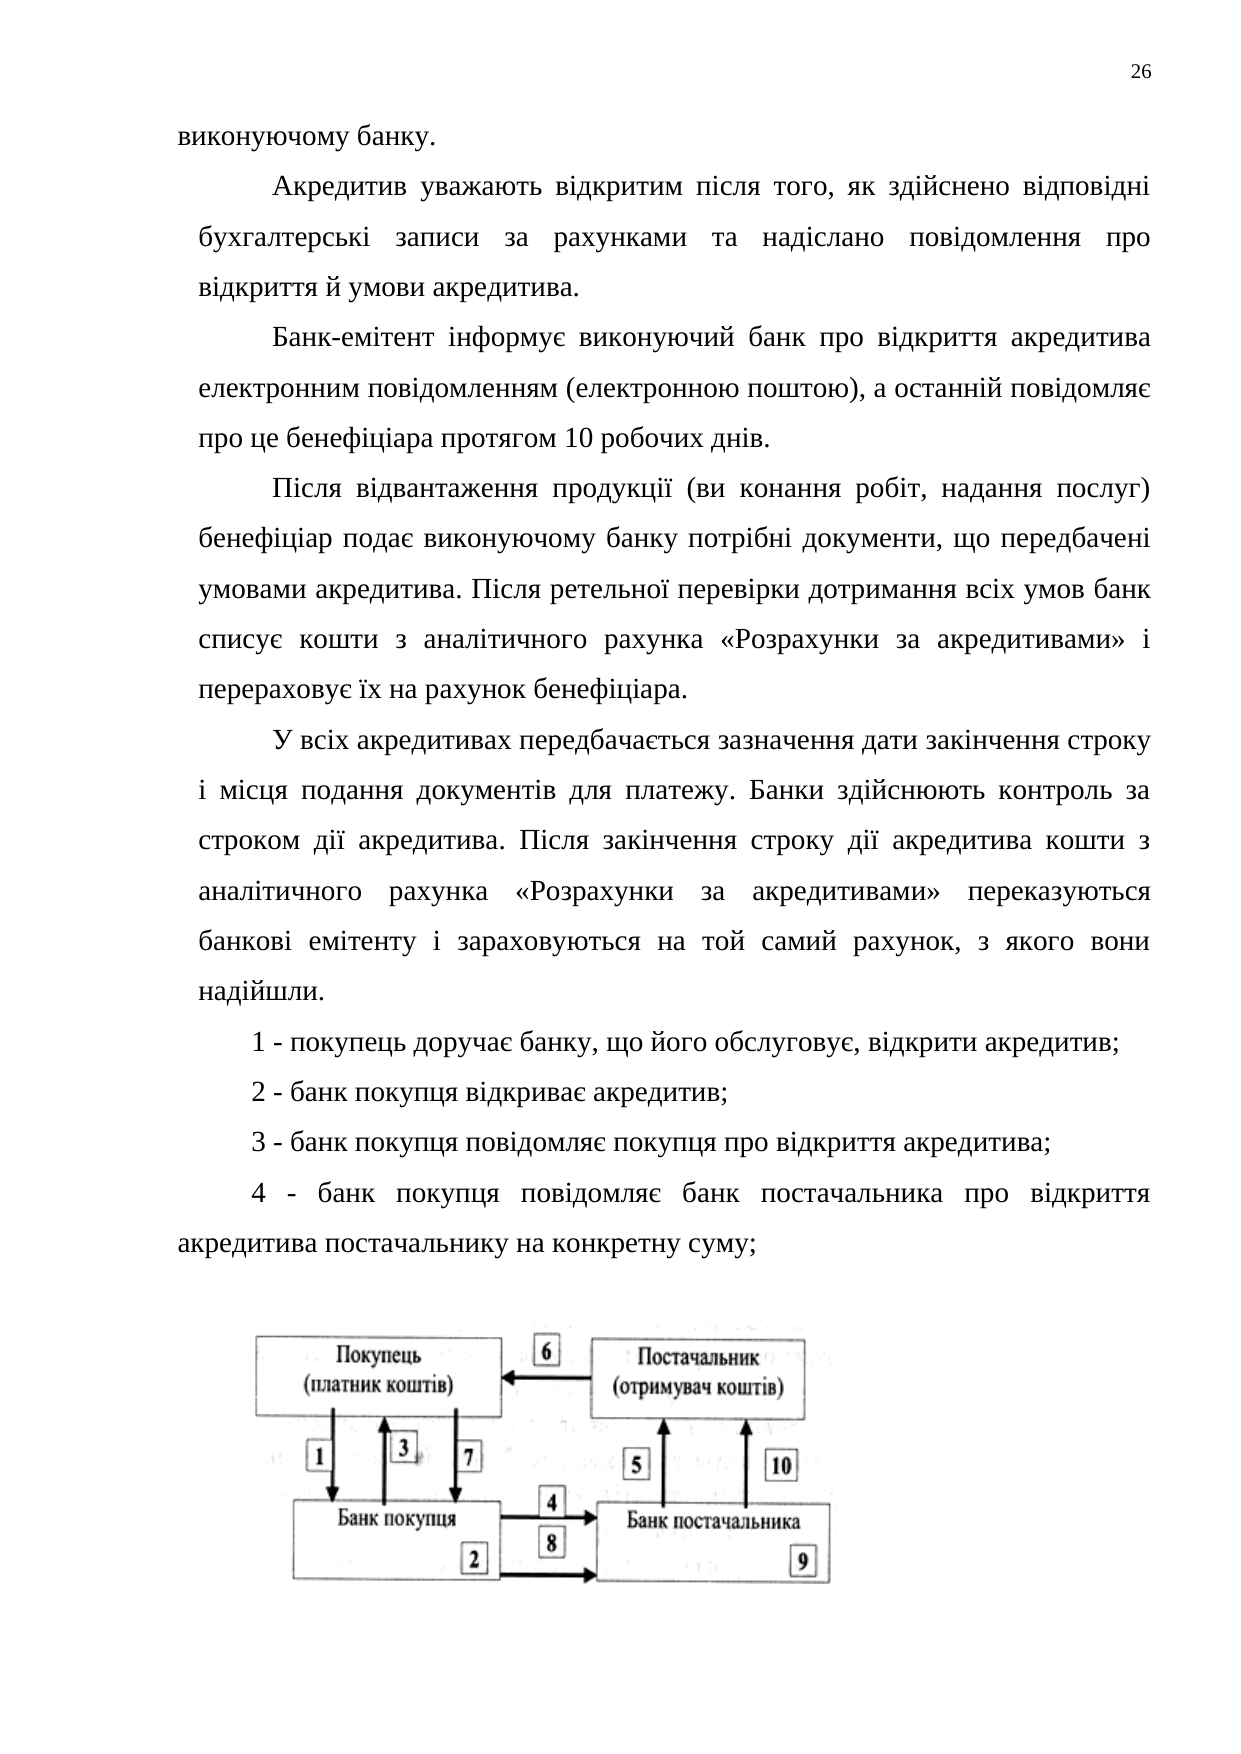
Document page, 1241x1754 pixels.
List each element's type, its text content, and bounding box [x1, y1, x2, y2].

picture [251, 1325, 837, 1595]
text 4 - банк покупця повідомляє банк постачальника про відкриття акредитива постачальнику на конкретну суму; [177, 1175, 1152, 1258]
text 2 - банк покупця відкриває акредитив; [177, 1074, 1152, 1108]
text 1 - покупець доручає банку, що його обслуговує, відкрити акредитив; [177, 1024, 1152, 1057]
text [177, 118, 1152, 152]
text 3 - банк покупця повідомляє покупця про відкриття акредитива; [177, 1124, 1152, 1158]
text Після відвантаження продукції (ви конання робіт, надання послуг) бенефіціар подає виконуючому банку потрібні документи, що передбачені умовами акредитива. Після ретельної перевірки дотримання всіх умов банк списує кошти з аналітичного рахунка «Розрахунки за акредитивами» і перераховує їх на рахунок бенефіціара. [198, 470, 1152, 705]
text Акредитив уважають відкритим після того, як здійснено відповідні бухгалтерські записи за рахунками та надіслано повідомлення про відкриття й умови акредитива. [198, 168, 1152, 303]
text У всіх акредитивах передбачається зазначення дати закінчення строку і місця подання документів для платежу. Банки здійснюють контроль за строком дії акредитива. Після закінчення строку дії акредитива кошти з аналітичного рахунка «Розрахунки за акредитивами» переказуються банкові емітенту і зараховуються на той самий рахунок, з якого вони надійшли. [198, 722, 1152, 1007]
text Банк-емітент інформує виконуючий банк про відкриття акредитива електронним повідомленням (електронною поштою), а останній повідомляє про це бенефіціара протягом 10 робочих днів. [198, 319, 1152, 453]
